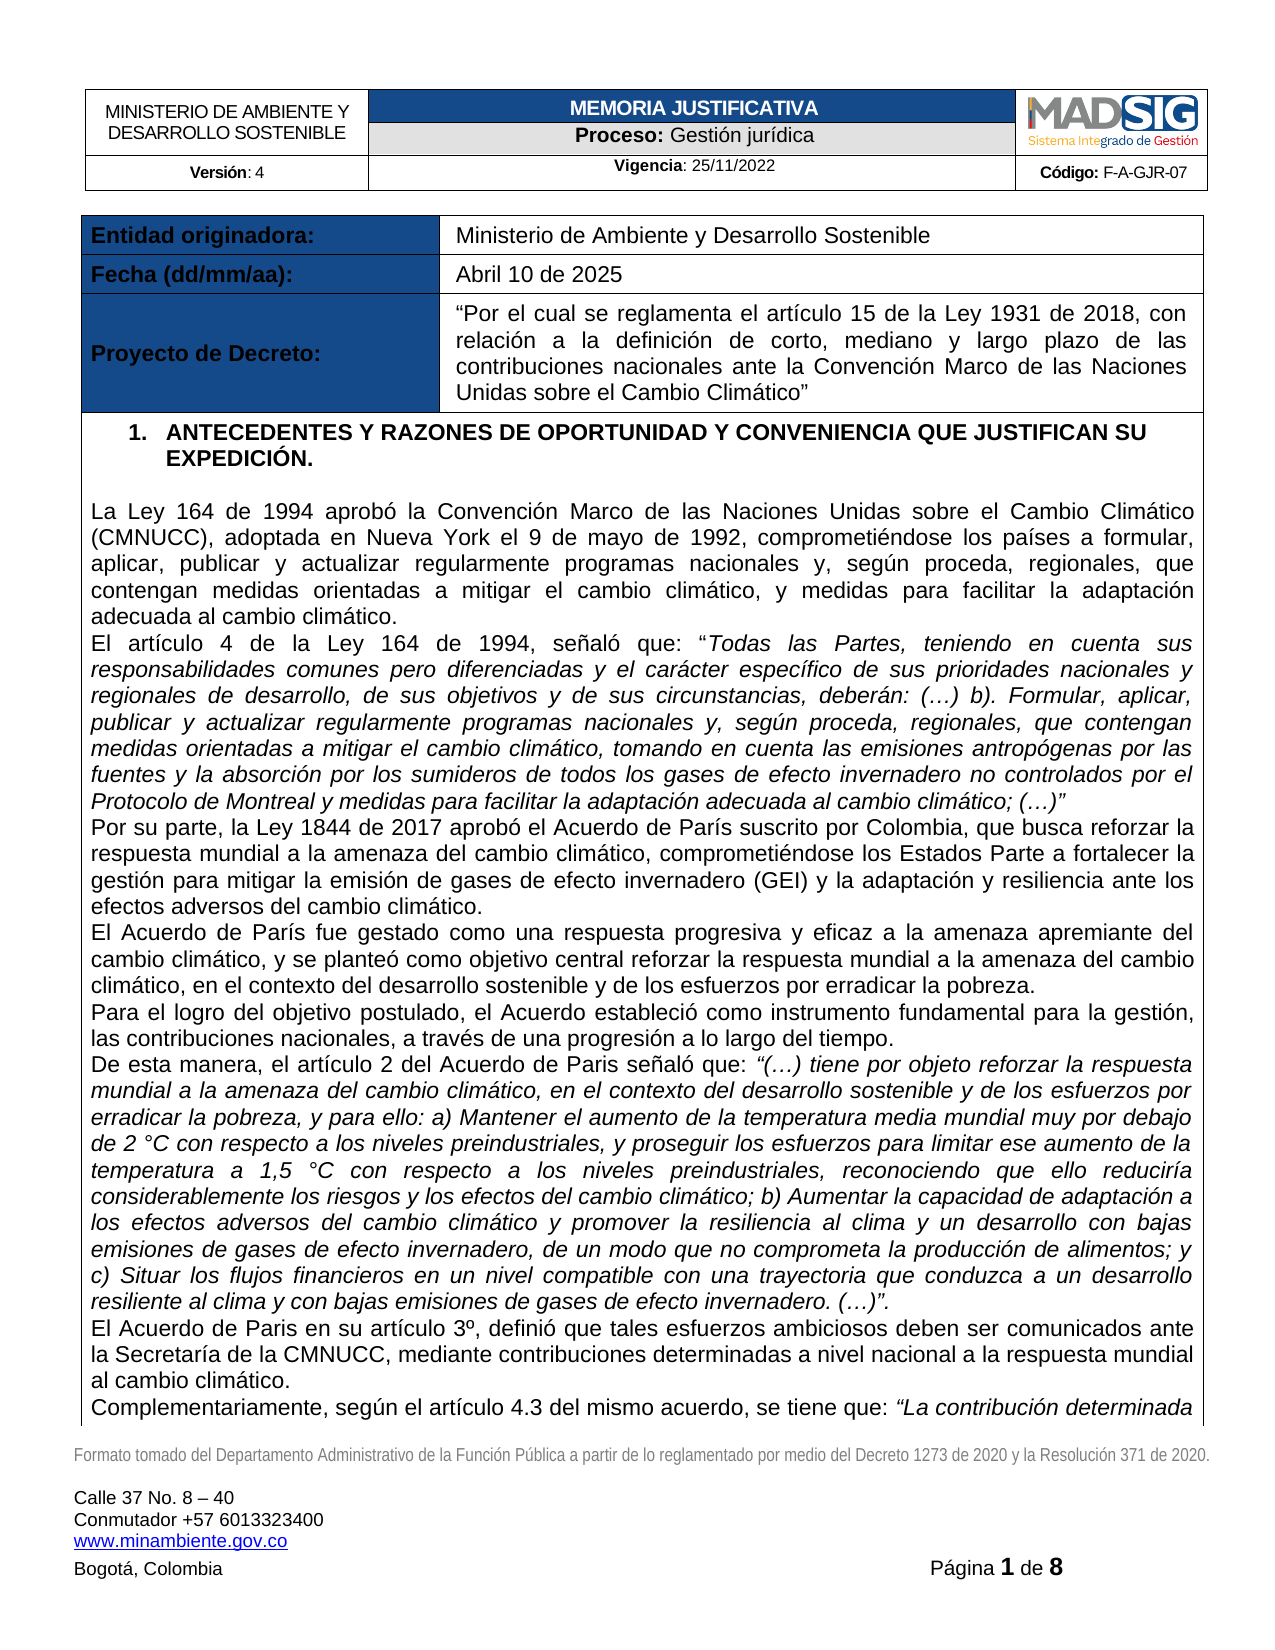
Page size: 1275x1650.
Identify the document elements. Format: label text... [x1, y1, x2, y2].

picture [1028, 95, 1198, 148]
table_header Entidad originadora: [82, 216, 439, 254]
table_cell Proyecto de Decreto: [82, 294, 439, 412]
table_cell “Por el cual se reglamenta el artículo 15 de la Ley 1931 de 2018, con relación a la definición de corto, mediano y largo plazo de las contribuciones nacionales ante la Convención Marco de las Naciones Unidas sobre el Cambio Climático” [440, 294, 1203, 412]
table_cell Fecha (dd/mm/aa): [82, 255, 439, 293]
table_header Ministerio de Ambiente y Desarrollo Sostenible [440, 216, 1203, 254]
table_cell Abril 10 de 2025 [440, 255, 1203, 293]
